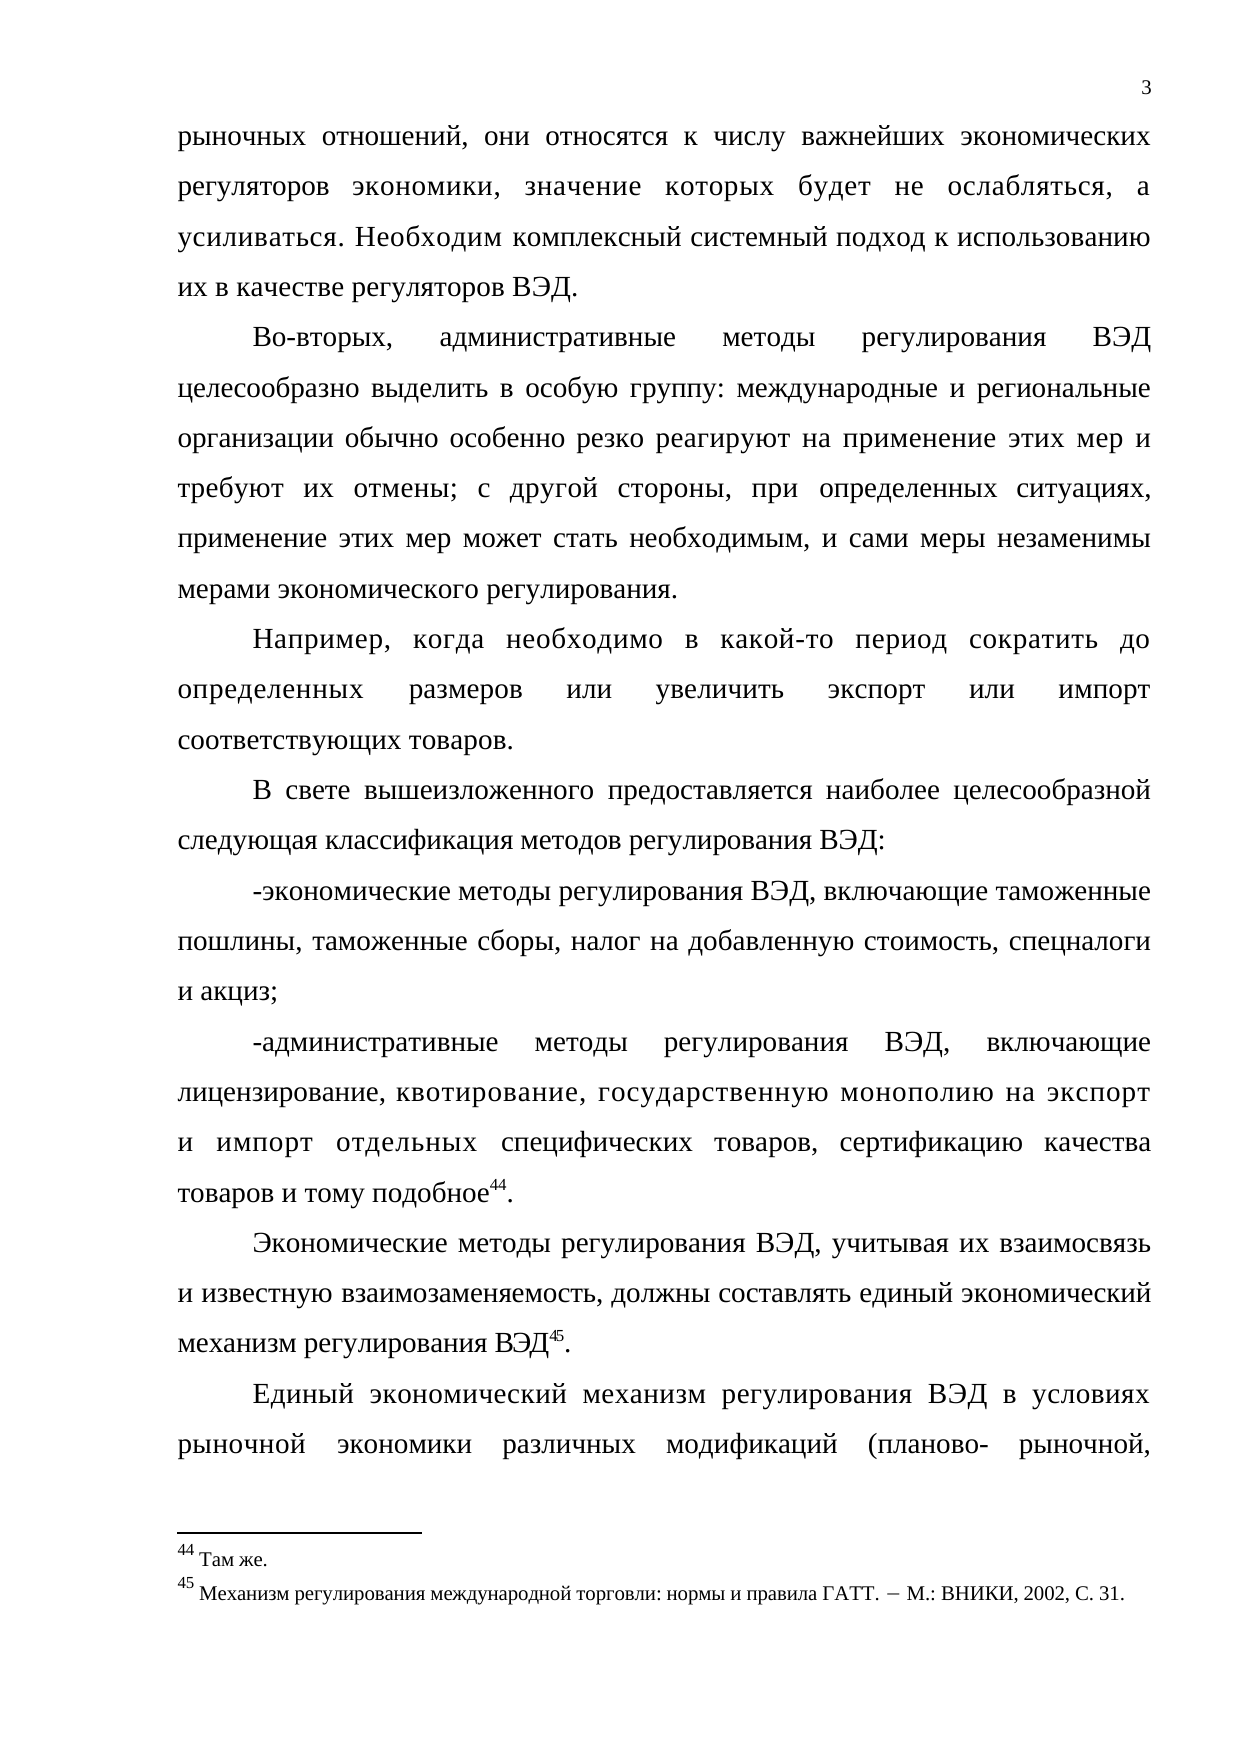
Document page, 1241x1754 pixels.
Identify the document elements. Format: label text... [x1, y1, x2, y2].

text -административные методы регулирования ВЭД, включающие лицензирование, квотирование, государственную монополию на экспорт и импорт отдельных специфических товаров, сертификацию качества товаров и тому подобное. [177, 1024, 1152, 1208]
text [177, 118, 1152, 303]
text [177, 1376, 1152, 1460]
text -экономические методы регулирования ВЭД, включающие таможенные пошлины, таможенные сборы, налог на добавленную стоимость, спецналоги и акциз; [177, 873, 1152, 1007]
text Во-вторых, административные методы регулирования ВЭД целесообразно выделить в особую группу: международные и региональные организации обычно особенно резко реагируют на применение этих мер и требуют их отмены; с другой стороны, при определенных ситуациях, применение этих мер может стать необходимым, и сами меры незаменимы мерами экономического регулирования. [177, 319, 1152, 604]
text В свете вышеизложенного предоставляется наиболее целесообразной следующая классификация методов регулирования ВЭД: [177, 772, 1152, 856]
text Например, когда необходимо в какой-то период сократить до определенных размеров или увеличить экспорт или импорт соответствующих товаров. [177, 621, 1152, 755]
text Экономические методы регулирования ВЭД, учитывая их взаимосвязь и известную взаимозаменяемость, должны составлять единый экономический механизм регулирования ВЭД. [177, 1225, 1152, 1359]
